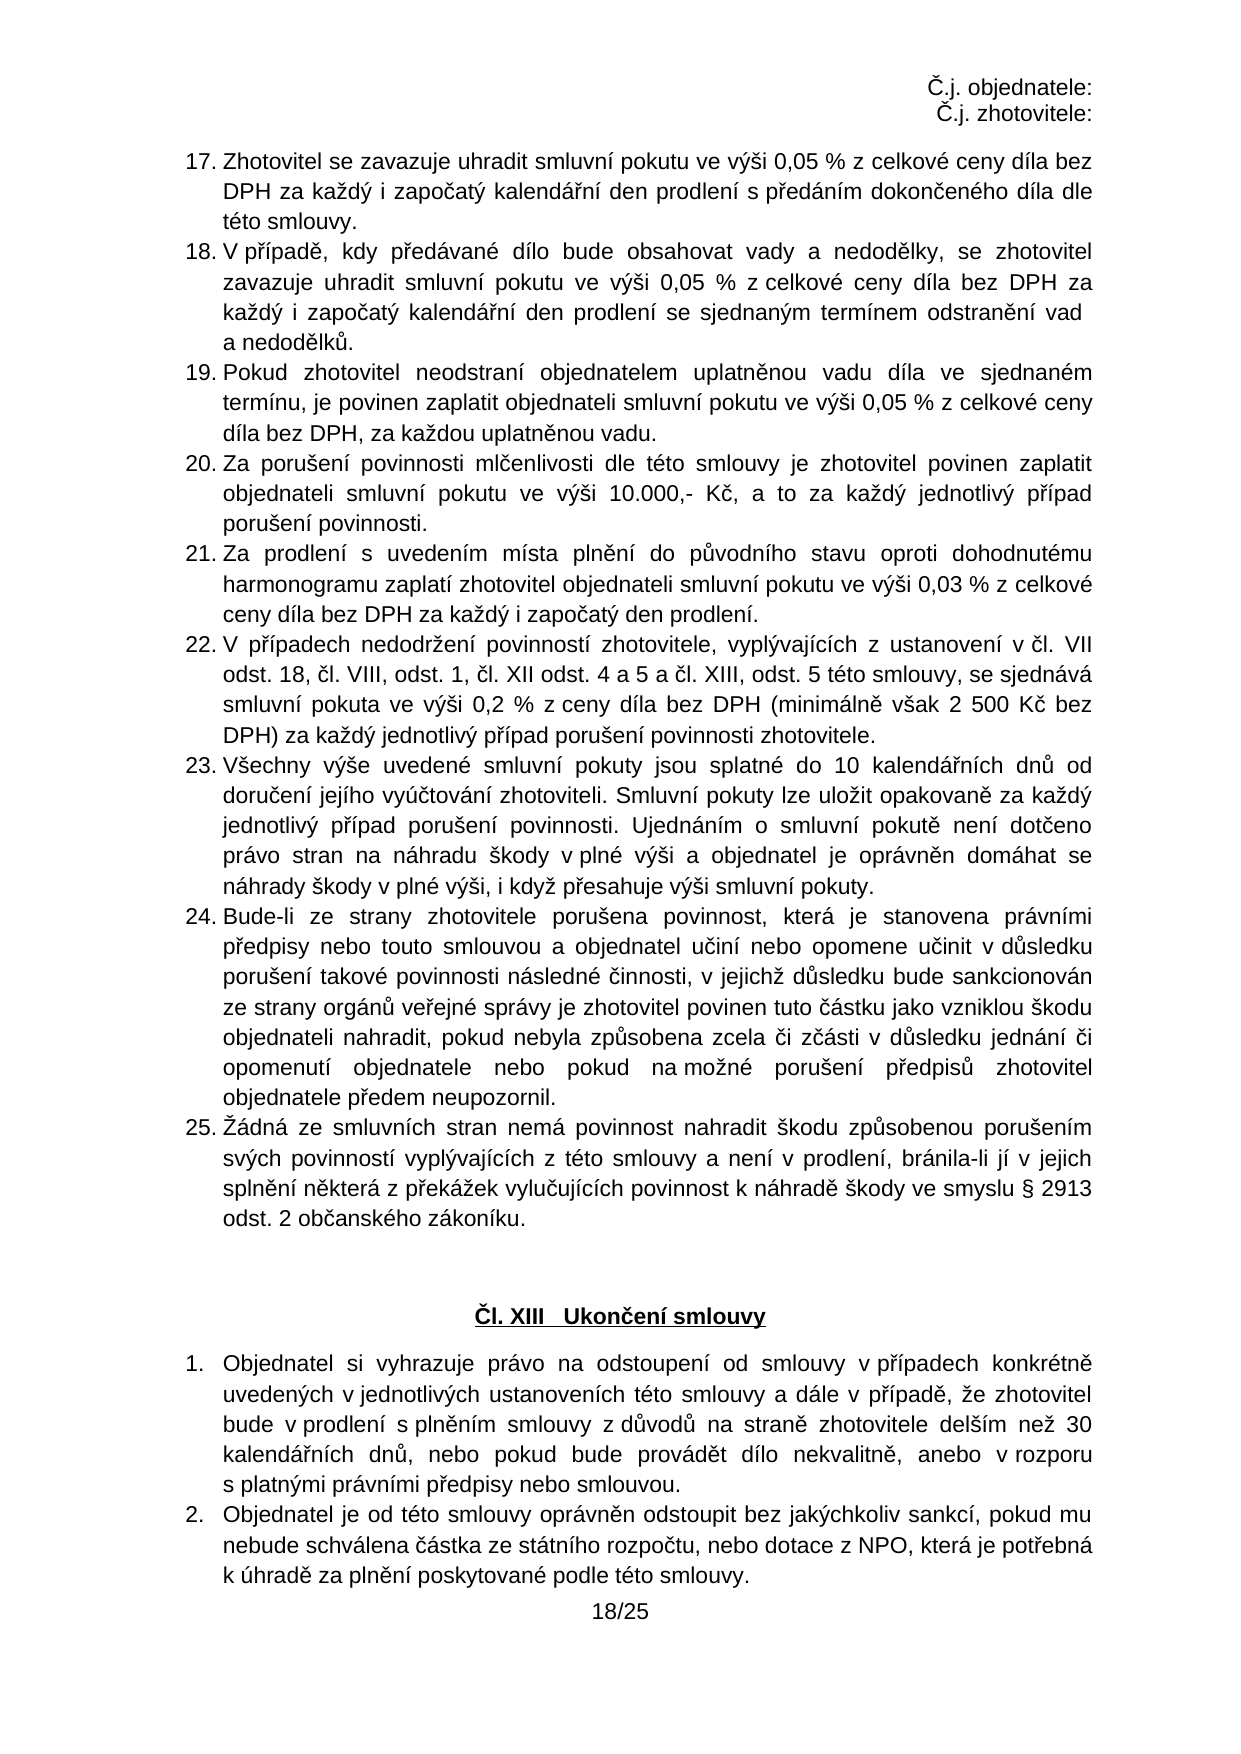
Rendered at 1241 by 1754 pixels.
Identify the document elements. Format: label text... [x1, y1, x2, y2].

list Bude-li ze strany zhotovitele porušena povinnost, která je stanovena právními předpisy nebo touto smlouvou a objednatel učiní nebo opomene učinit v důsledku porušení takové povinnosti následné činnosti, v jejichž důsledku bude sankcionován ze strany orgánů veřejné správy je zhotovitel povinen tuto částku jako vzniklou škodu objednateli nahradit, pokud nebyla způsobena zcela či zčásti v důsledku jednání či opomenutí objednatele nebo pokud na možné porušení předpisů zhotovitel objednatele předem neupozornil. [185, 903, 1093, 1110]
list Všechny výše uvedené smluvní pokuty jsou splatné do 10 kalendářních dnů od doručení jejího vyúčtování zhotoviteli. Smluvní pokuty lze uložit opakovaně za každý jednotlivý případ porušení povinnosti. Ujednáním o smluvní pokutě není dotčeno právo stran na náhradu škody v plné výši a objednatel je oprávněn domáhat se náhrady škody v plné výši, i když přesahuje výši smluvní pokuty. [185, 752, 1093, 899]
list Objednatel si vyhrazuje právo na odstoupení od smlouvy v případech konkrétně uvedených v jednotlivých ustanoveních této smlouvy a dále v případě, že zhotovitel bude v prodlení s plněním smlouvy z důvodů na straně zhotovitele delším než 30 kalendářních dnů, nebo pokud bude provádět dílo nekvalitně, anebo v rozporu s platnými právními předpisy nebo smlouvou. [185, 1350, 1093, 1497]
list Pokud zhotovitel neodstraní objednatelem uplatněnou vadu díla ve sjednaném termínu, je povinen zaplatit objednateli smluvní pokutu ve výši 0,05 % z celkové ceny díla bez DPH, za každou uplatněnou vadu. [185, 359, 1093, 446]
list Za prodlení s uvedením místa plnění do původního stavu oproti dohodnutému harmonogramu zaplatí zhotovitel objednateli smluvní pokutu ve výši 0,03 % z celkové ceny díla bez DPH za každý i započatý den prodlení. [185, 540, 1093, 627]
list Žádná ze smluvních stran nemá povinnost nahradit škodu způsobenou porušením svých povinností vyplývajících z této smlouvy a není v prodlení, bránila-li jí v jejich splnění některá z překážek vylučujících povinnost k náhradě škody ve smyslu § 2913 odst. 2 občanského zákoníku. [185, 1114, 1093, 1231]
list Za porušení povinnosti mlčenlivosti dle této smlouvy je zhotovitel povinen zaplatit objednateli smluvní pokutu ve výši 10.000,- Kč, a to za každý jednotlivý případ porušení povinnosti. [185, 450, 1093, 536]
list Zhotovitel se zavazuje uhradit smluvní pokutu ve výši 0,05 % z celkové ceny díla bez DPH za každý i započatý kalendářní den prodlení s předáním dokončeného díla dle této smlouvy. [185, 148, 1093, 234]
list V případech nedodržení povinností zhotovitele, vyplývajících z ustanovení v čl. VII odst. 18, čl. VIII, odst. 1, čl. XII odst. 4 a 5 a čl. XIII, odst. 5 této smlouvy, se sjednává smluvní pokuta ve výši 0,2 % z ceny díla bez DPH (minimálně však 2 500 Kč bez DPH) za každý jednotlivý případ porušení povinnosti zhotovitele. [185, 631, 1093, 748]
list Objednatel je od této smlouvy oprávněn odstoupit bez jakýchkoliv sankcí, pokud mu nebude schválena částka ze státního rozpočtu, nebo dotace z NPO, která je potřebná k úhradě za plnění poskytované podle této smlouvy. [185, 1501, 1093, 1588]
text Čl. XIII Ukončení smlouvy [148, 1303, 1093, 1329]
list V případě, kdy předávané dílo bude obsahovat vady a nedodělky, se zhotovitel zavazuje uhradit smluvní pokutu ve výši 0,05 % z celkové ceny díla bez DPH za každý i započatý kalendářní den prodlení se sjednaným termínem odstranění vad a nedodělků. [185, 238, 1093, 355]
